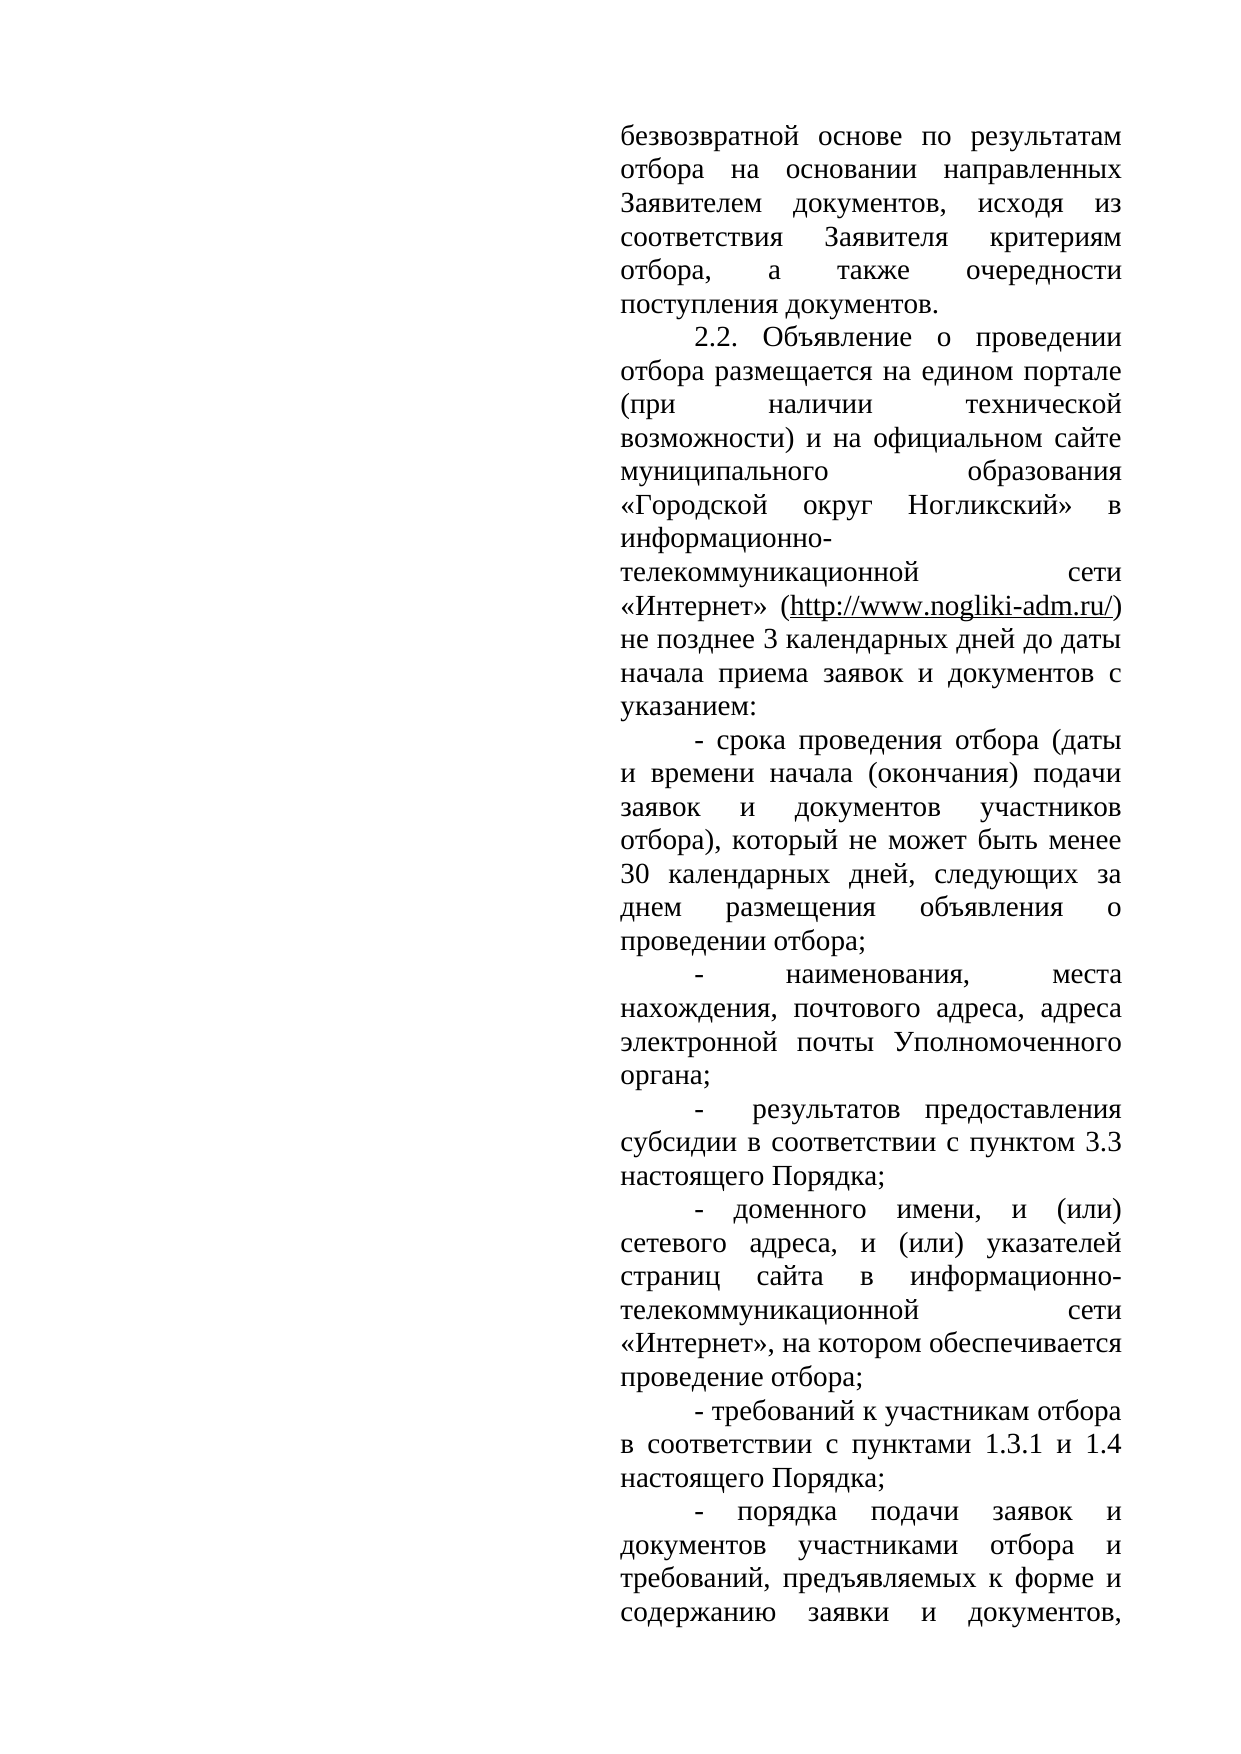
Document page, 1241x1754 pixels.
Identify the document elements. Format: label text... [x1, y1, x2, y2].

text - срока проведения отбора (даты и времени начала (окончания) подачи заявок и документов участников отбора), который не может быть менее 30 календарных дней, следующих за днем размещения объявления о проведении отбора; [620, 722, 1122, 957]
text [620, 118, 1122, 319]
text - результатов предоставления субсидии в соответствии с пунктом 3.3 настоящего Порядка; [620, 1091, 1122, 1191]
text 2.2. Объявление о проведении отбора размещается на едином портале (при наличии технической возможности) и на официальном сайте муниципального образования «Городской округ Ногликский» в информационно-телекоммуникационной сети «Интернет» (http://www.nogliki-adm.ru/) не позднее 3 календарных дней до даты начала приема заявок и документов с указанием: [620, 319, 1122, 722]
text - требований к участникам отбора в соответствии с пунктами 1.3.1 и 1.4 настоящего Порядка; [620, 1393, 1122, 1493]
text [620, 1493, 1122, 1627]
text - наименования, места нахождения, почтового адреса, адреса электронной почты Уполномоченного органа; [620, 957, 1122, 1091]
text - доменного имени, и (или) сетевого адреса, и (или) указателей страниц сайта в информационно-телекоммуникационной сети «Интернет», на котором обеспечивается проведение отбора; [620, 1191, 1122, 1393]
